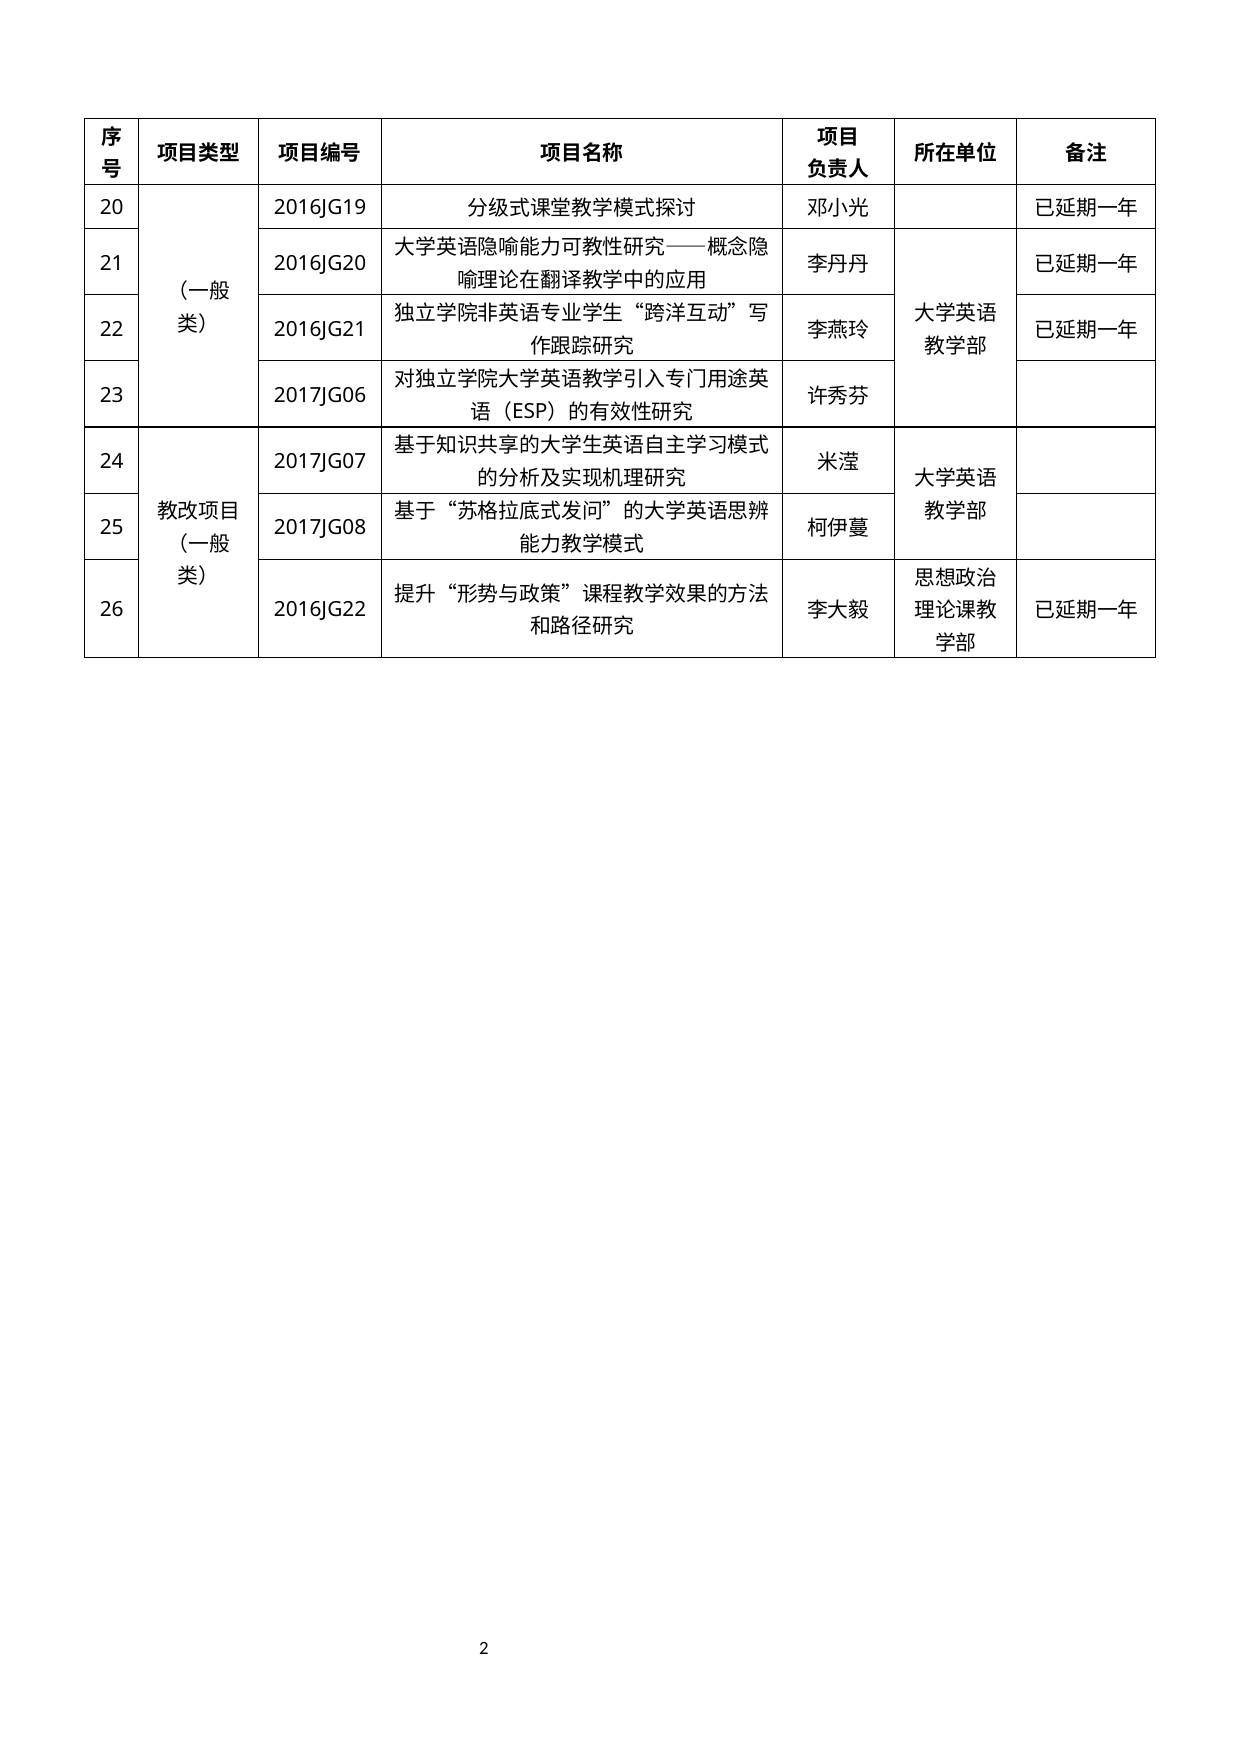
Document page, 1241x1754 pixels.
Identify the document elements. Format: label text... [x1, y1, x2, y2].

table_cell 2016JG19 [259, 185, 381, 228]
table_cell 24 [85, 428, 138, 492]
table_cell 提升“形势与政策”课程教学效果的方法和路径研究 [382, 560, 782, 657]
table_cell 柯伊蔓 [783, 494, 894, 558]
table_cell 2017JG08 [259, 494, 381, 558]
table_header 序号 [85, 119, 138, 184]
table_cell 已延期一年 [1017, 295, 1155, 360]
table_cell 20 [85, 185, 138, 228]
table_cell 对独立学院大学英语教学引入专门用途英语（ESP）的有效性研究 [382, 361, 782, 426]
table_cell 26 [85, 560, 138, 657]
table_cell 2016JG21 [259, 295, 381, 360]
table_cell 已延期一年 [1017, 229, 1155, 294]
table_cell 已延期一年 [1017, 560, 1155, 657]
table_cell 李丹丹 [783, 229, 894, 294]
table_header 备注 [1017, 119, 1155, 184]
table_cell 独立学院非英语专业学生“跨洋互动”写作跟踪研究 [382, 295, 782, 360]
table_header 项目名称 [382, 119, 782, 184]
table_cell 基于知识共享的大学生英语自主学习模式的分析及实现机理研究 [382, 428, 782, 492]
table_cell 基于“苏格拉底式发问”的大学英语思辨能力教学模式 [382, 494, 782, 558]
table_cell 分级式课堂教学模式探讨 [382, 185, 782, 228]
table_cell 2017JG06 [259, 361, 381, 426]
table_cell 大学英语教学部 [895, 229, 1016, 426]
table_cell 李燕玲 [783, 295, 894, 360]
table_header 项目 负责人 [783, 119, 894, 184]
table_header 项目类型 [139, 119, 258, 184]
table_cell 李大毅 [783, 560, 894, 657]
table_cell 2016JG20 [259, 229, 381, 294]
table_cell 教改项目 （一般类） [139, 428, 258, 657]
table_header 项目编号 [259, 119, 381, 184]
table_cell 许秀芬 [783, 361, 894, 426]
table_cell 米滢 [783, 428, 894, 492]
table_cell 思想政治理论课教学部 [895, 560, 1016, 657]
table_cell 邓小光 [783, 185, 894, 228]
table_cell [1017, 428, 1155, 492]
table_cell 教改项目 （一般类） [139, 185, 258, 426]
table_cell 22 [85, 295, 138, 360]
table_header 所在单位 [895, 119, 1016, 184]
table_cell 23 [85, 361, 138, 426]
table_cell 大学英语教学部 [895, 428, 1016, 558]
table_cell 2016JG22 [259, 560, 381, 657]
table_cell 2017JG07 [259, 428, 381, 492]
table_cell 21 [85, 229, 138, 294]
table_cell 大学英语隐喻能力可教性研究——概念隐喻理论在翻译教学中的应用 [382, 229, 782, 294]
table_cell 25 [85, 494, 138, 558]
table_cell [1017, 494, 1155, 558]
table_cell [1017, 361, 1155, 426]
table_cell 已延期一年 [1017, 185, 1155, 228]
